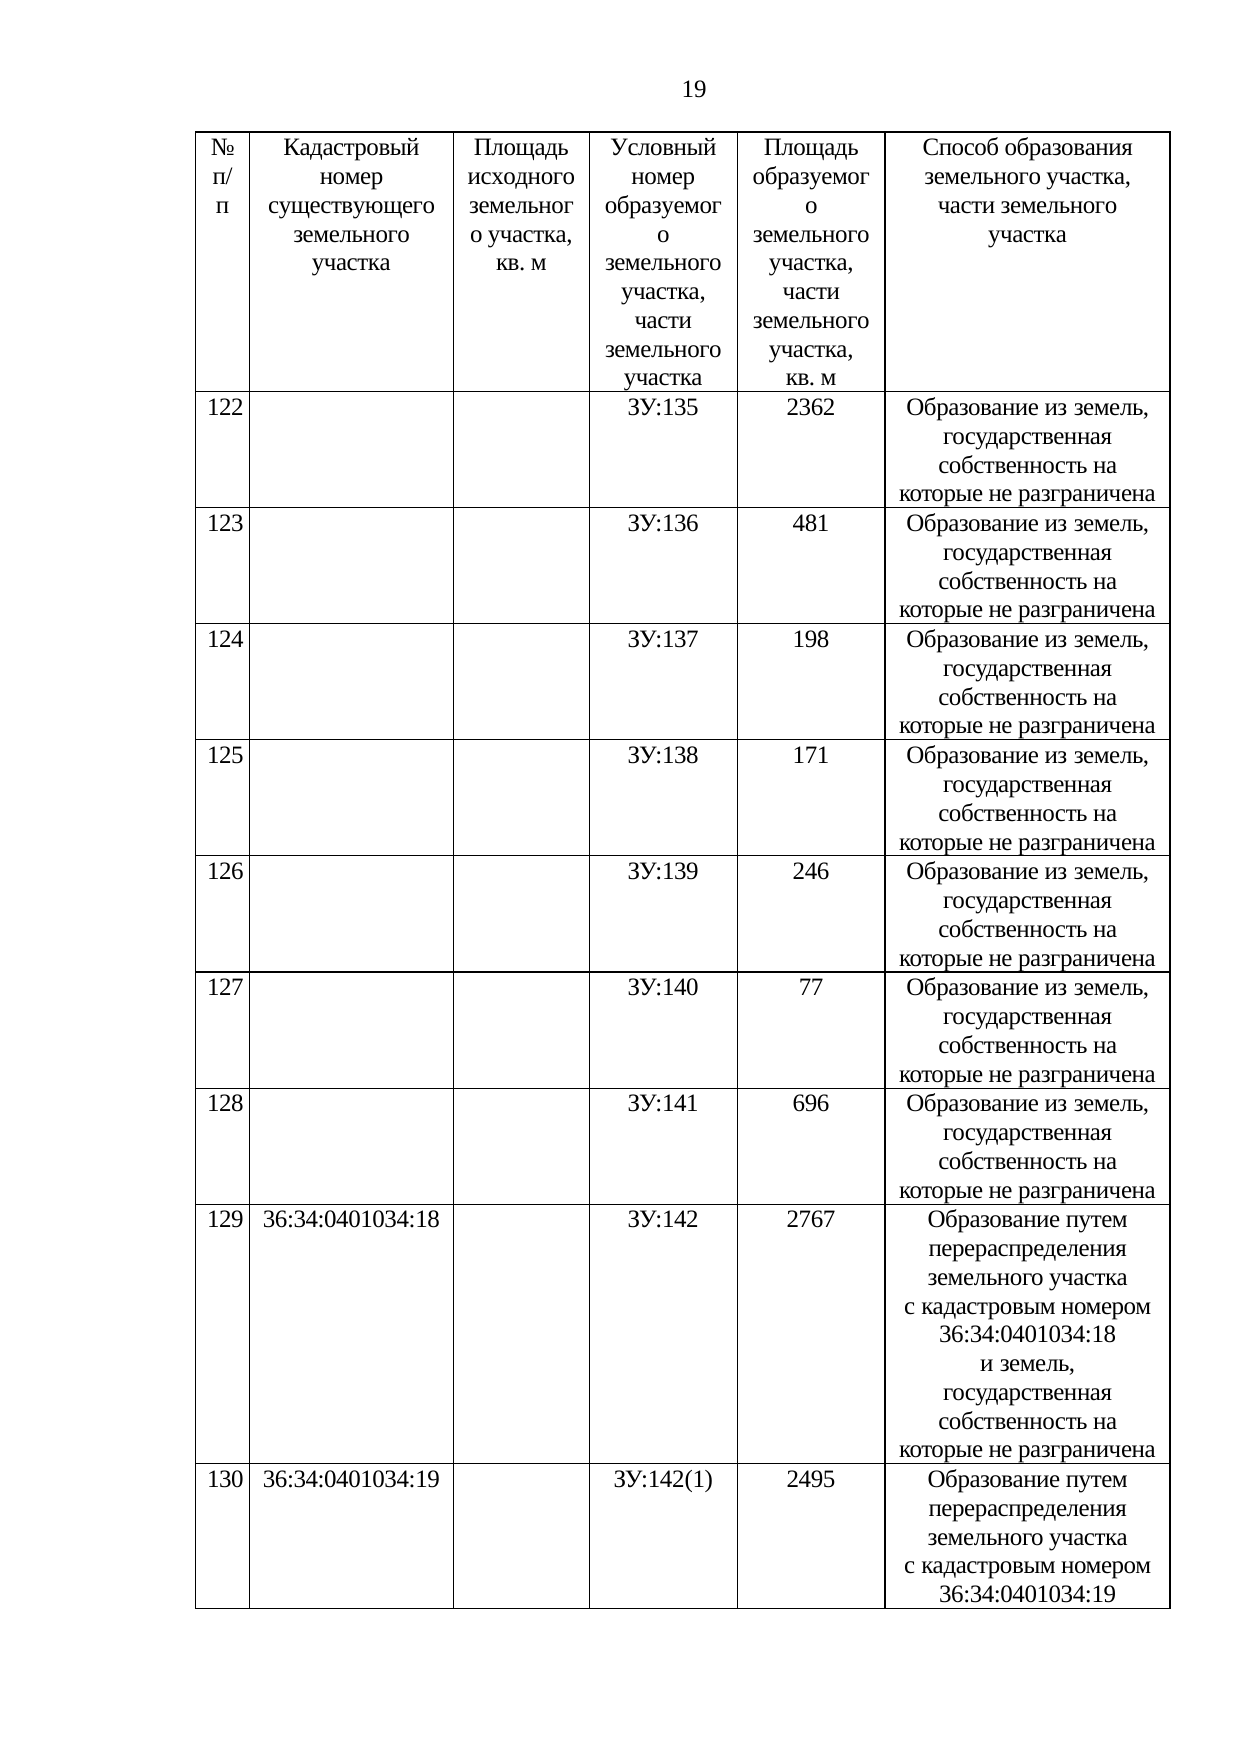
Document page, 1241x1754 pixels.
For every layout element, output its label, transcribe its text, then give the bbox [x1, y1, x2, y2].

table_cell [250, 740, 453, 855]
table_cell [250, 624, 453, 739]
table_cell Образование из земель, государственная собственность на которые не разграничена [886, 973, 1169, 1087]
table_cell 198 [738, 624, 884, 739]
table_cell [454, 973, 589, 1087]
table_cell ЗУ:142(1) [590, 1464, 737, 1608]
table_cell Образование из земель, государственная собственность на которые не разграничена [886, 508, 1169, 623]
table_header Площадь образуемого земельного участка, части земельного участка, кв. м [738, 133, 884, 391]
table_cell [196, 1089, 249, 1203]
table_cell ЗУ:140 [590, 973, 737, 1087]
table_cell 36:34:0401034:18 [250, 1205, 453, 1463]
table_cell [196, 1205, 249, 1463]
table_cell Образование из земель, государственная собственность на которые не разграничена [886, 740, 1169, 855]
table_cell 2767 [738, 1205, 884, 1463]
table_cell [250, 856, 453, 971]
table_cell [454, 624, 589, 739]
table_cell [454, 1089, 589, 1203]
table_header Условный номер образуемого земельного участка, части земельного участка [590, 133, 737, 391]
table_cell [454, 1205, 589, 1463]
table_cell [454, 1464, 589, 1608]
table_cell 481 [738, 508, 884, 623]
table_cell [196, 624, 249, 739]
table_cell [196, 856, 249, 971]
table_cell [454, 856, 589, 971]
table_cell 696 [738, 1089, 884, 1203]
table_cell ЗУ:136 [590, 508, 737, 623]
table_header Площадь исходного земельного участка, кв. м [454, 133, 589, 391]
table_cell Образование из земель, государственная собственность на которые не разграничена [886, 624, 1169, 739]
table_header № п/п [196, 133, 249, 391]
table_cell 2362 [738, 392, 884, 507]
table_cell [196, 392, 249, 507]
table_cell 2495 [738, 1464, 884, 1608]
table_cell [250, 973, 453, 1087]
table_cell ЗУ:137 [590, 624, 737, 739]
table_cell [250, 508, 453, 623]
table_cell ЗУ:139 [590, 856, 737, 971]
table_cell 36:34:0401034:19 [250, 1464, 453, 1608]
table_cell [250, 1089, 453, 1203]
table_cell [196, 508, 249, 623]
table_cell ЗУ:135 [590, 392, 737, 507]
table_cell [454, 392, 589, 507]
table_cell [454, 740, 589, 855]
table_cell [196, 973, 249, 1087]
table_cell ЗУ:141 [590, 1089, 737, 1203]
table_cell 246 [738, 856, 884, 971]
table_cell Образование из земель, государственная собственность на которые не разграничена [886, 1089, 1169, 1203]
table_header Способ образования земельного участка, части земельного участка [886, 133, 1169, 391]
table_cell [196, 1464, 249, 1608]
table_cell ЗУ:138 [590, 740, 737, 855]
table_cell ЗУ:142 [590, 1205, 737, 1463]
table_cell [250, 392, 453, 507]
table_cell Образование путем перераспределения земельного участка с кадастровым номером 36:34:0401034:18 и земель, государственная собственность на которые не разграничена [886, 1205, 1169, 1463]
table_cell Образование из земель, государственная собственность на которые не разграничена [886, 392, 1169, 507]
table_cell 171 [738, 740, 884, 855]
table_cell Образование из земель, государственная собственность на которые не разграничена [886, 856, 1169, 971]
table_cell 77 [738, 973, 884, 1087]
table_cell [454, 508, 589, 623]
table_cell [196, 740, 249, 855]
table_header Кадастровый номер существующего земельного участка [250, 133, 453, 391]
